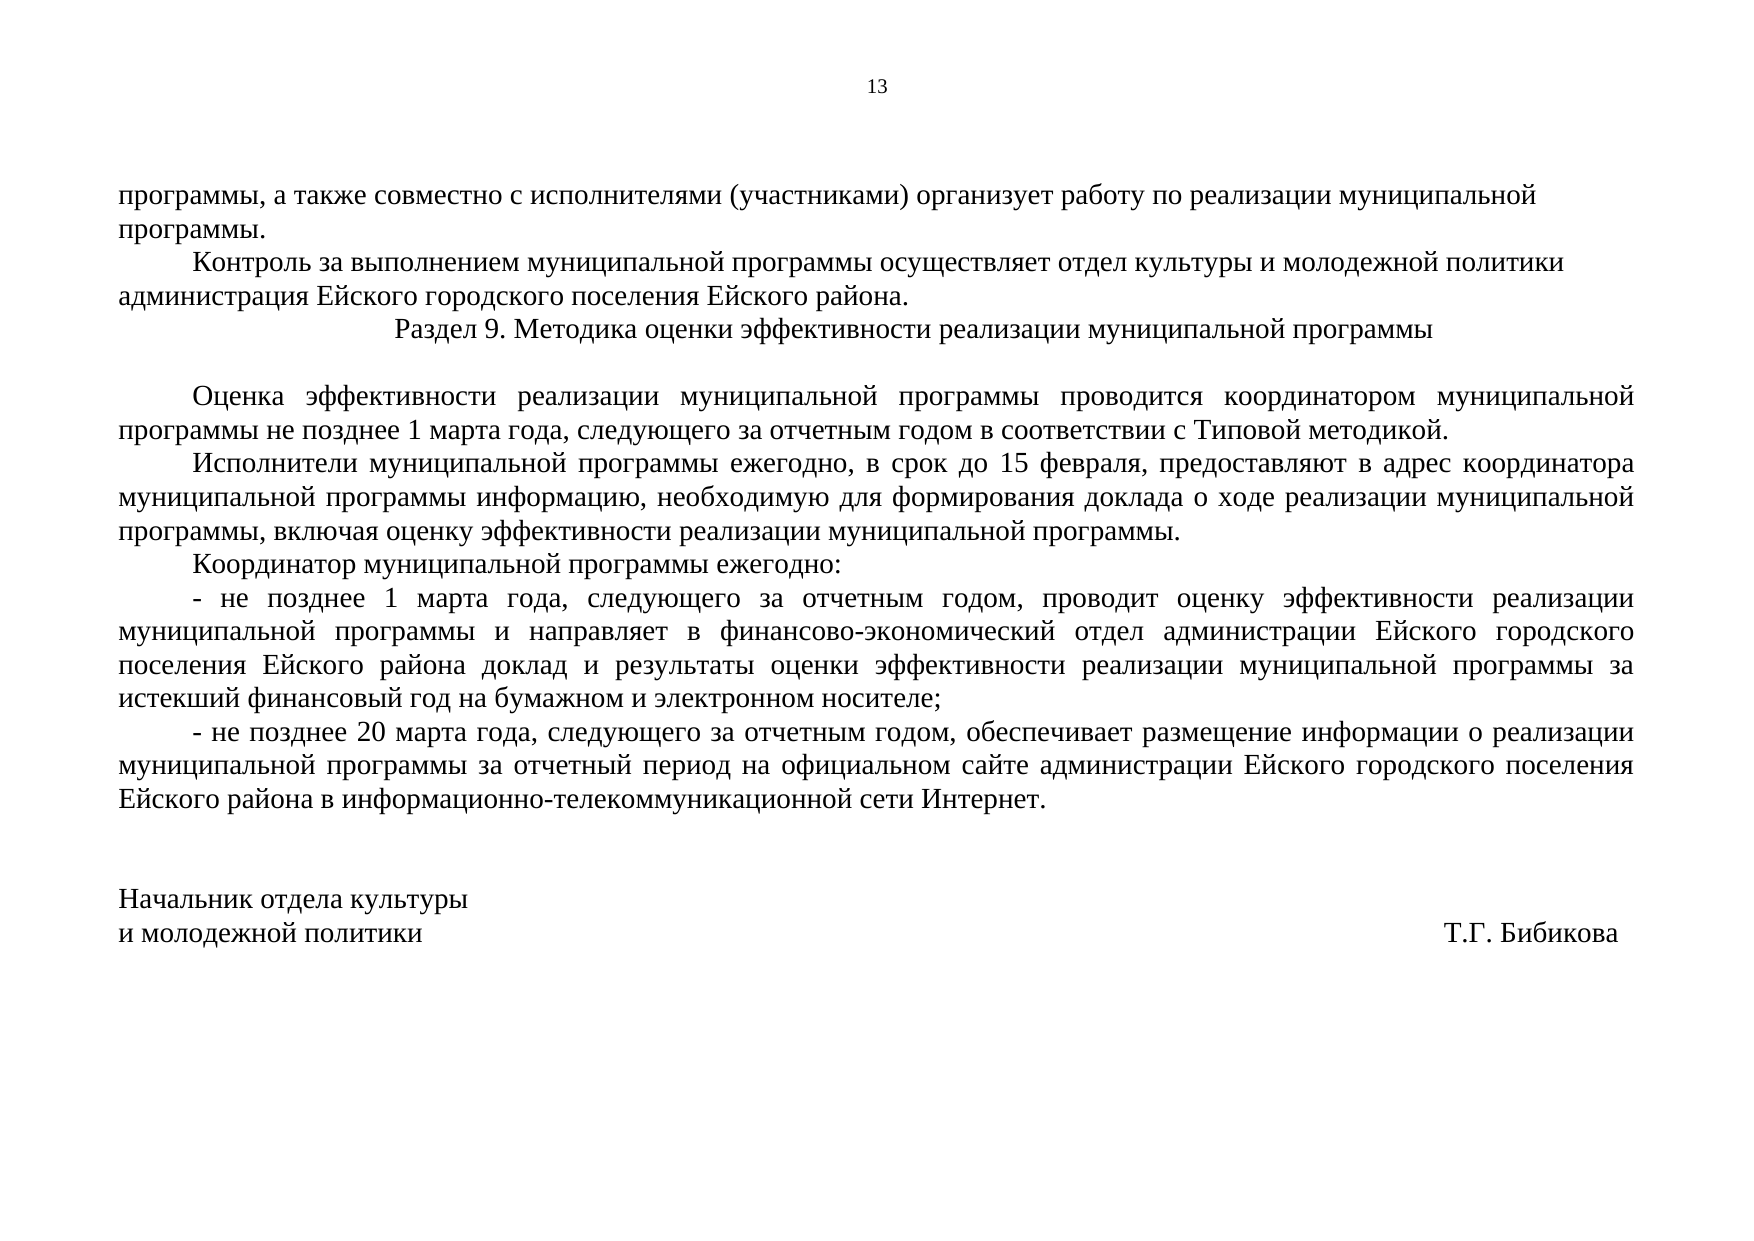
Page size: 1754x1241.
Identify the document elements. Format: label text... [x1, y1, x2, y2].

text - не позднее 1 марта года, следующего за отчетным годом, проводит оценку эффективности реализации муниципальной программы и направляет в финансово-экономический отдел администрации Ейского городского поселения Ейского района доклад и результаты оценки эффективности реализации муниципальной программы за истекший финансовый год на бумажном и электронном носителе; [118, 580, 1636, 714]
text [118, 177, 1636, 244]
text - не позднее 20 марта года, следующего за отчетным годом, обеспечивает размещение информации о реализации муниципальной программы за отчетный период на официальном сайте администрации Ейского городского поселения Ейского района в информационно-телекоммуникационной сети Интернет. [118, 714, 1636, 814]
text Начальник отдела культуры [118, 882, 1636, 915]
text и молодежной политики Т.Г. Бибикова [118, 915, 1636, 949]
text Координатор муниципальной программы ежегодно: [118, 546, 1636, 580]
text Исполнители муниципальной программы ежегодно, в срок до 15 февраля, предоставляют в адрес координатора муниципальной программы информацию, необходимую для формирования доклада о ходе реализации муниципальной программы, включая оценку эффективности реализации муниципальной программы. [118, 446, 1636, 546]
text Раздел 9. Методика оценки эффективности реализации муниципальной программы [118, 311, 1636, 345]
text Оценка эффективности реализации муниципальной программы проводится координатором муниципальной программы не позднее 1 марта года, следующего за отчетным годом в соответствии с Типовой методикой. [118, 378, 1636, 446]
text Контроль за выполнением муниципальной программы осуществляет отдел культуры и молодежной политики администрация Ейского городского поселения Ейского района. [118, 244, 1636, 311]
